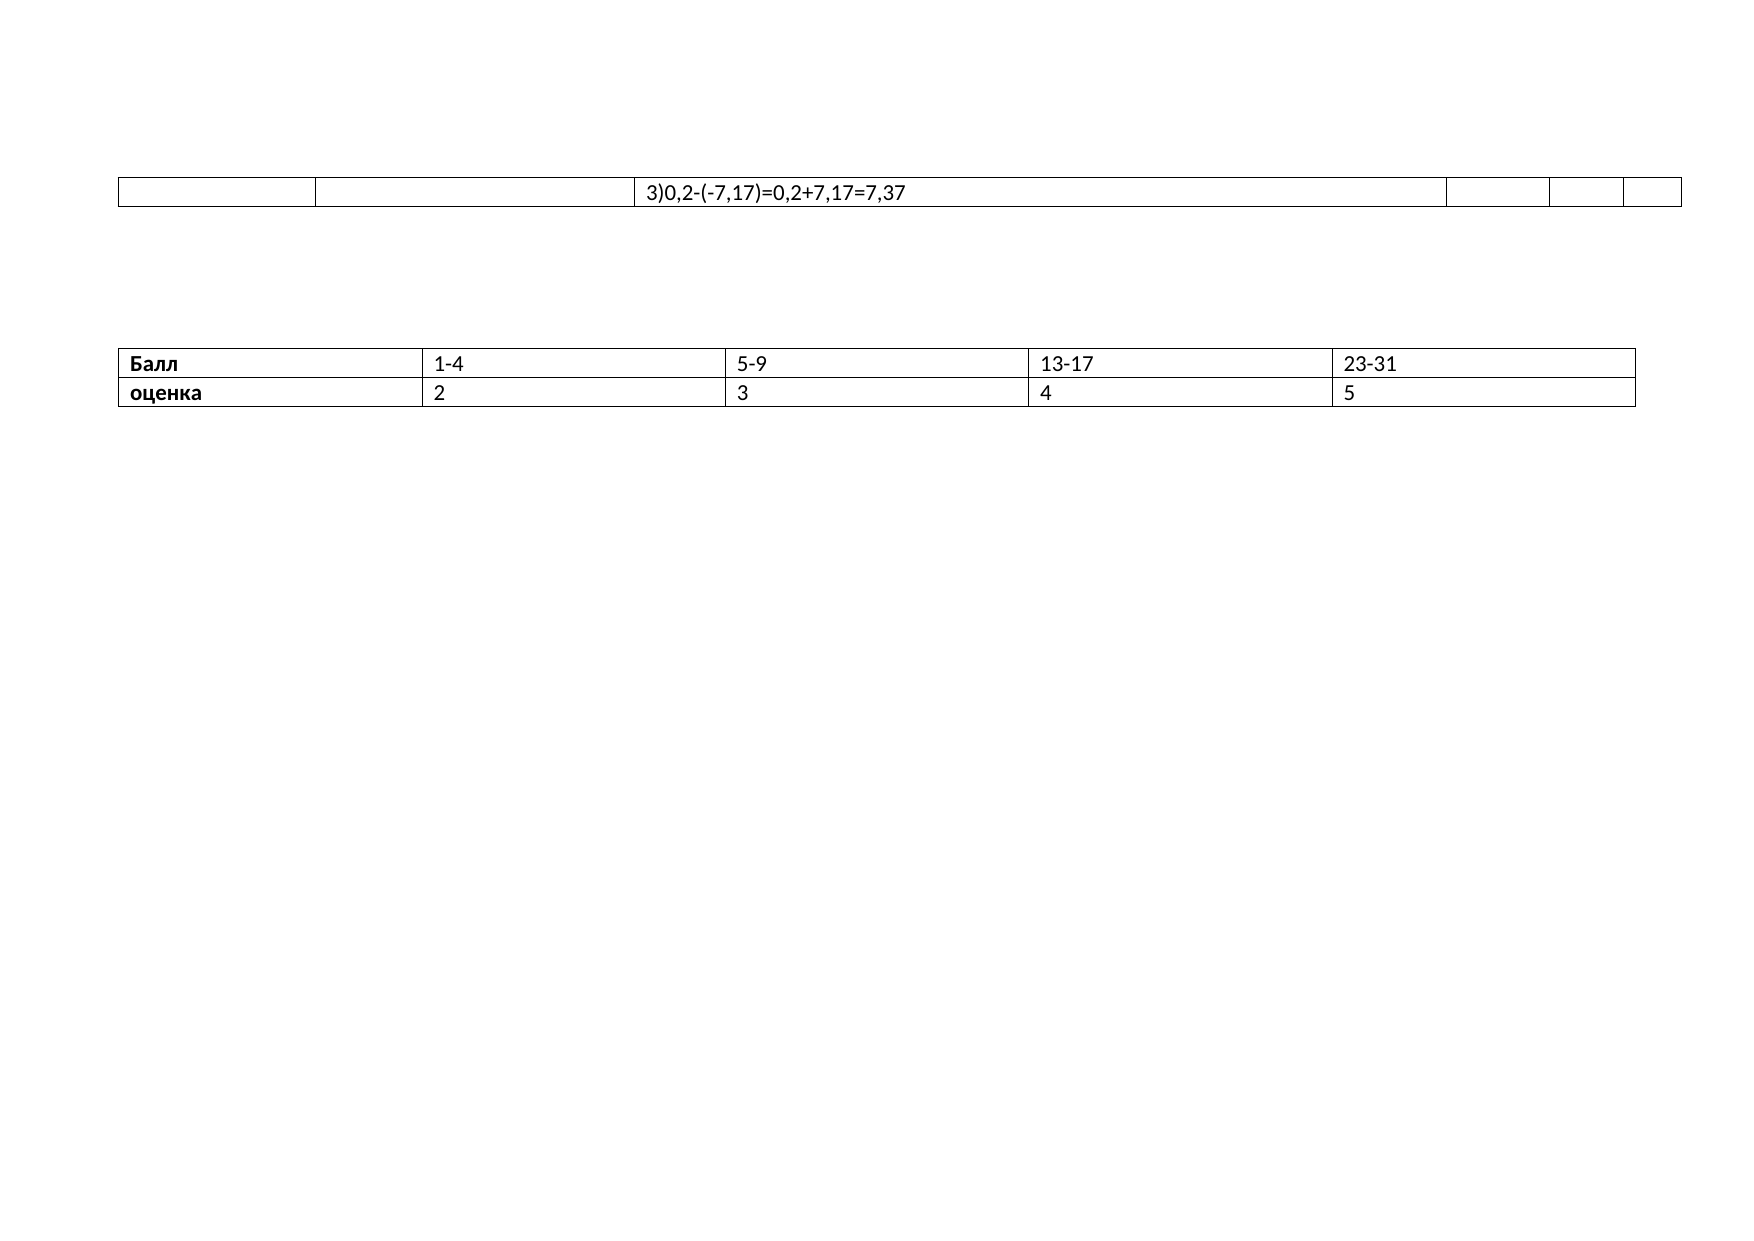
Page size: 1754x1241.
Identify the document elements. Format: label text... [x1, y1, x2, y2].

table_cell оценка [119, 378, 422, 406]
table_cell Синтез 8б [119, 178, 315, 206]
table_header 5-9 [726, 349, 1028, 377]
table_cell 4 [1029, 378, 1332, 406]
table_cell [1550, 178, 1623, 206]
table_cell [1624, 178, 1681, 206]
table_header 23-31 [1333, 349, 1635, 377]
table_cell 2 [423, 378, 725, 406]
table_cell 3 [726, 378, 1028, 406]
table_header Балл [119, 349, 422, 377]
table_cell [635, 178, 1446, 206]
table_cell [1447, 178, 1549, 206]
table_cell 5 [1333, 378, 1635, 406]
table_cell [316, 178, 634, 206]
table_header 1-4 [423, 349, 725, 377]
table_header 13-17 [1029, 349, 1332, 377]
